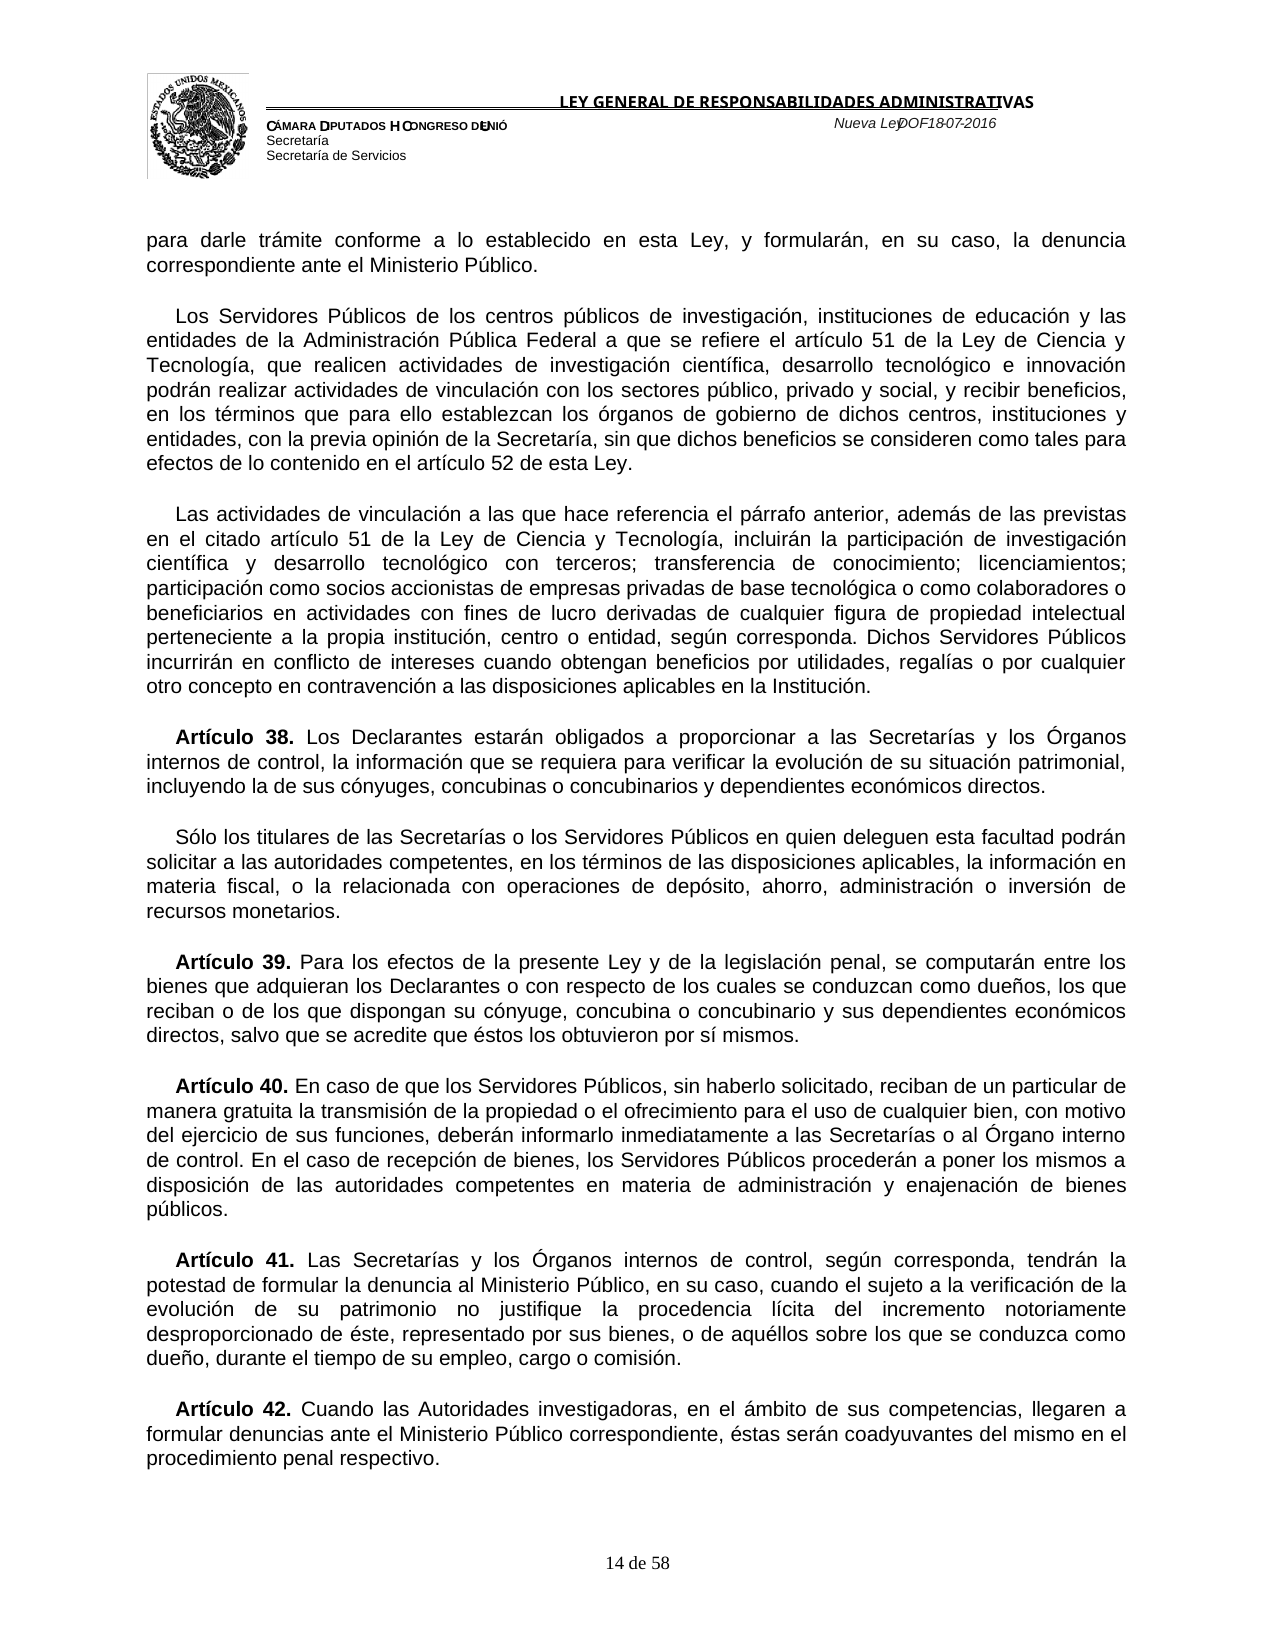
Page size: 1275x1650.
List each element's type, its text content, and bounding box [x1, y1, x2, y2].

picture [147, 73, 249, 179]
text Sólo los titulares de las Secretarías o los Servidores Públicos en quien deleguen esta facultad podrán solicitar a las autoridades competentes, en los términos de las disposiciones aplicables, la información en materia fiscal, o la relacionada con operaciones de depósito, ahorro, administración o inversión de recursos monetarios. [146, 825, 1128, 923]
text Artículo 39. Para los efectos de la presente Ley y de la legislación penal, se computarán entre los bienes que adquieran los Declarantes o con respecto de los cuales se conduzcan como dueños, los que reciban o de los que dispongan su cónyuge, concubina o concubinario y sus dependientes económicos directos, salvo que se acredite que éstos los obtuvieron por sí mismos. [146, 949, 1128, 1047]
text Artículo 40. En caso de que los Servidores Públicos, sin haberlo solicitado, reciban de un particular de manera gratuita la transmisión de la propiedad o el ofrecimiento para el uso de cualquier bien, con motivo del ejercicio de sus funciones, deberán informarlo inmediatamente a las Secretarías o al Órgano interno de control. En el caso de recepción de bienes, los Servidores Públicos procederán a poner los mismos a disposición de las autoridades competentes en materia de administración y enajenación de bienes públicos. [146, 1074, 1128, 1221]
text Artículo 41. Las Secretarías y los Órganos internos de control, según corresponda, tendrán la potestad de formular la denuncia al Ministerio Público, en su caso, cuando el sujeto a la verificación de la evolución de su patrimonio no justifique la procedencia lícita del incremento notoriamente desproporcionado de éste, representado por sus bienes, o de aquéllos sobre los que se conduzca como dueño, durante el tiempo de su empleo, cargo o comisión. [146, 1248, 1128, 1370]
text Artículo 42. Cuando las Autoridades investigadoras, en el ámbito de sus competencias, llegaren a formular denuncias ante el Ministerio Público correspondiente, éstas serán coadyuvantes del mismo en el procedimiento penal respectivo. [146, 1397, 1128, 1470]
text Artículo 38. Los Declarantes estarán obligados a proporcionar a las Secretarías y los Órganos internos de control, la información que se requiera para verificar la evolución de su situación patrimonial, incluyendo la de sus cónyuges, concubinas o concubinarios y dependientes económicos directos. [146, 725, 1128, 798]
text Las actividades de vinculación a las que hace referencia el párrafo anterior, además de las previstas en el citado artículo 51 de la Ley de Ciencia y Tecnología, incluirán la participación de investigación científica y desarrollo tecnológico con terceros; transferencia de conocimiento; licenciamientos; participación como socios accionistas de empresas privadas de base tecnológica o como colaboradores o beneficiarios en actividades con fines de lucro derivadas de cualquier figura de propiedad intelectual perteneciente a la propia institución, centro o entidad, según corresponda. Dichos Servidores Públicos incurrirán en conflicto de intereses cuando obtengan beneficios por utilidades, regalías o por cualquier otro concepto en contravención a las disposiciones aplicables en la Institución. [146, 502, 1128, 698]
text Los Servidores Públicos de los centros públicos de investigación, instituciones de educación y las entidades de la Administración Pública Federal a que se refiere el artículo 51 de la Ley de Ciencia y Tecnología, que realicen actividades de investigación científica, desarrollo tecnológico e innovación podrán realizar actividades de vinculación con los sectores público, privado y social, y recibir beneficios, en los términos que para ello establezcan los órganos de gobierno de dichos centros, instituciones y entidades, con la previa opinión de la Secretaría, sin que dichos beneficios se consideren como tales para efectos de lo contenido en el artículo 52 de esta Ley. [146, 304, 1128, 475]
